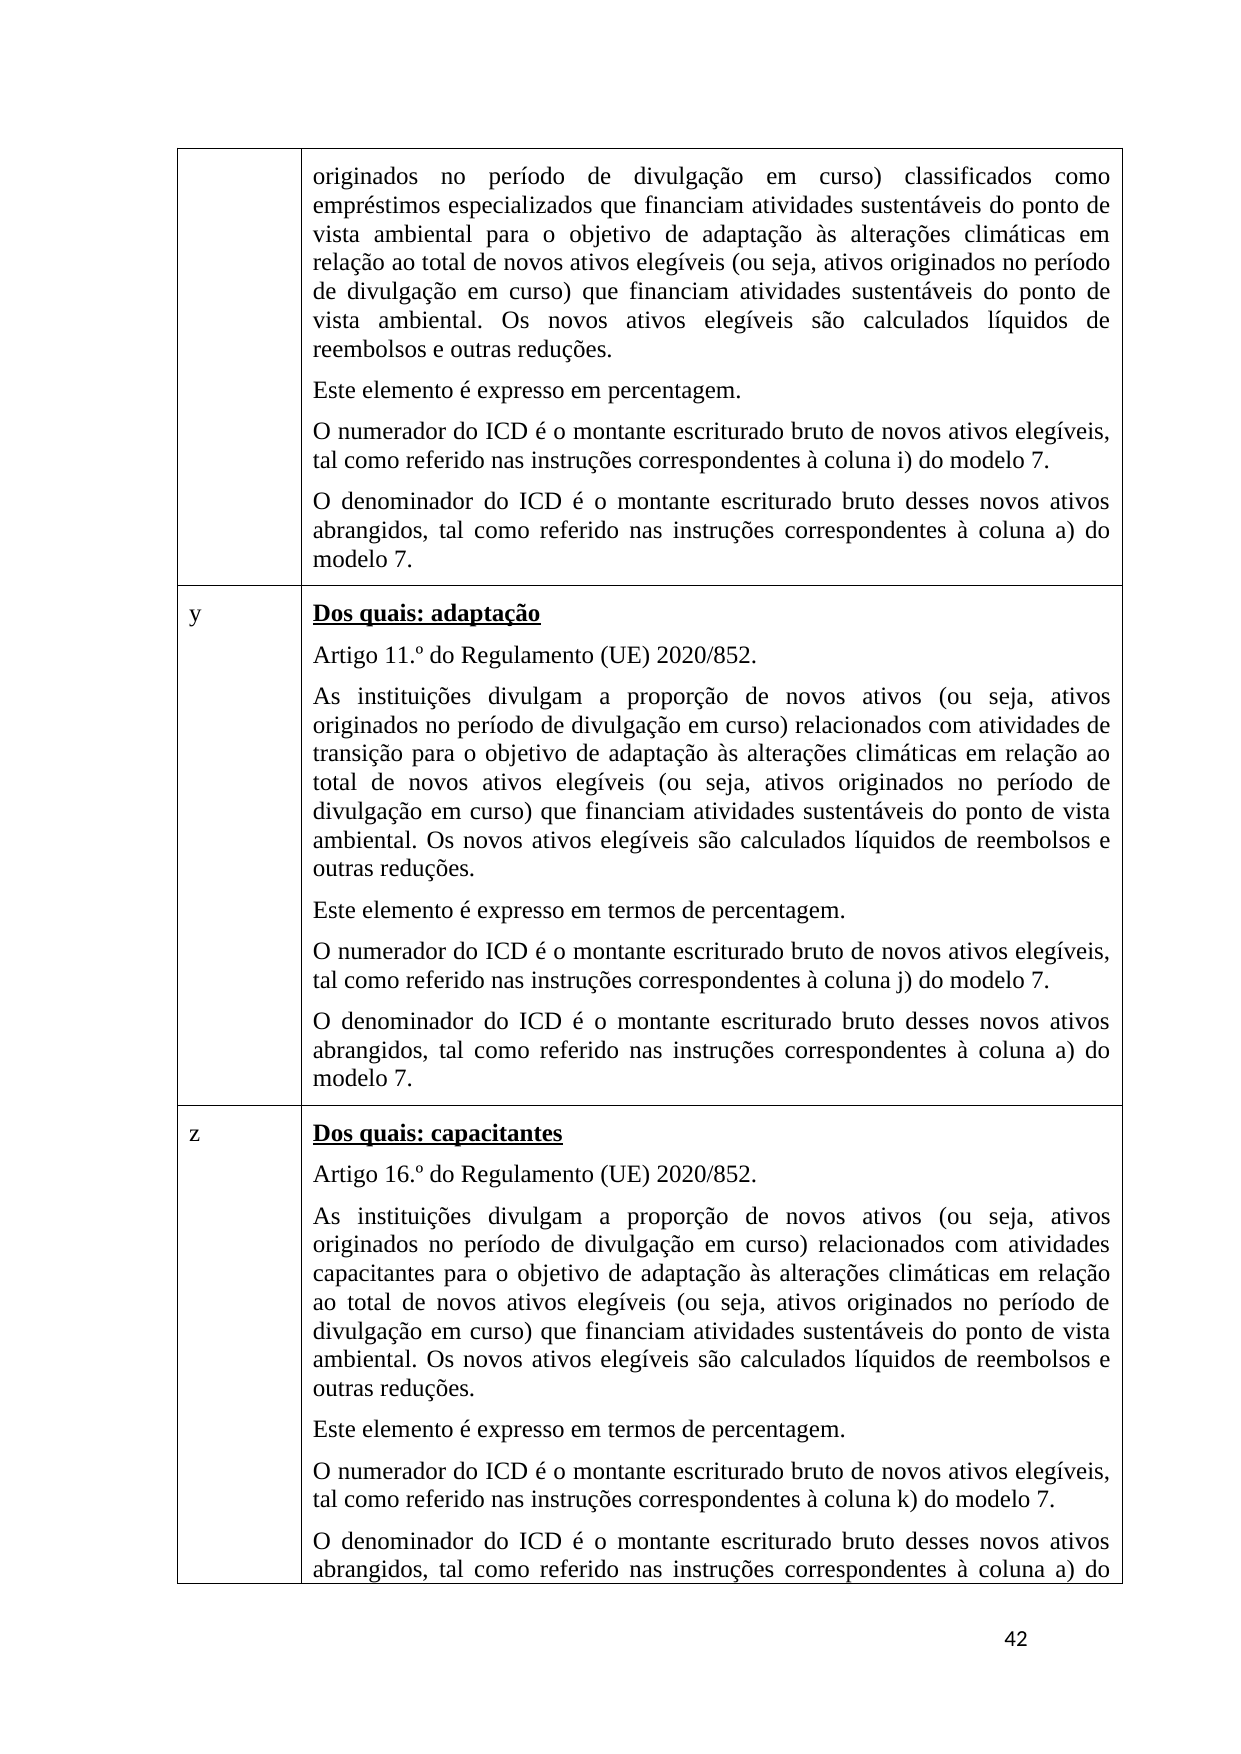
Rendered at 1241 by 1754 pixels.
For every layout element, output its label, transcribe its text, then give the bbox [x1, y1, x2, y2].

table_cell Dos quais: adaptação Artigo 11.º do Regulamento (UE) 2020/852. As instituições divulgam a proporção de novos ativos (ou seja, ativos originados no período de divulgação em curso) relacionados com atividades de transição para o objetivo de adaptação às alterações climáticas em relação ao total de novos ativos elegíveis (ou seja, ativos originados no período de divulgação em curso) que financiam atividades sustentáveis do ponto de vista ambiental. Os novos ativos elegíveis são calculados líquidos de reembolsos e outras reduções. Este elemento é expresso em termos de percentagem. O numerador do ICD é o montante escriturado bruto de novos ativos elegíveis, tal como referido nas instruções correspondentes à coluna j) do modelo 7. O denominador do ICD é o montante escriturado bruto desses novos ativos abrangidos, tal como referido nas instruções correspondentes à coluna a) do modelo 7. [302, 586, 1122, 1105]
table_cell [302, 1106, 1122, 1583]
table_cell x [178, 149, 301, 585]
table_cell y [178, 586, 301, 1105]
table_cell z [178, 1106, 301, 1583]
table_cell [302, 149, 1122, 585]
